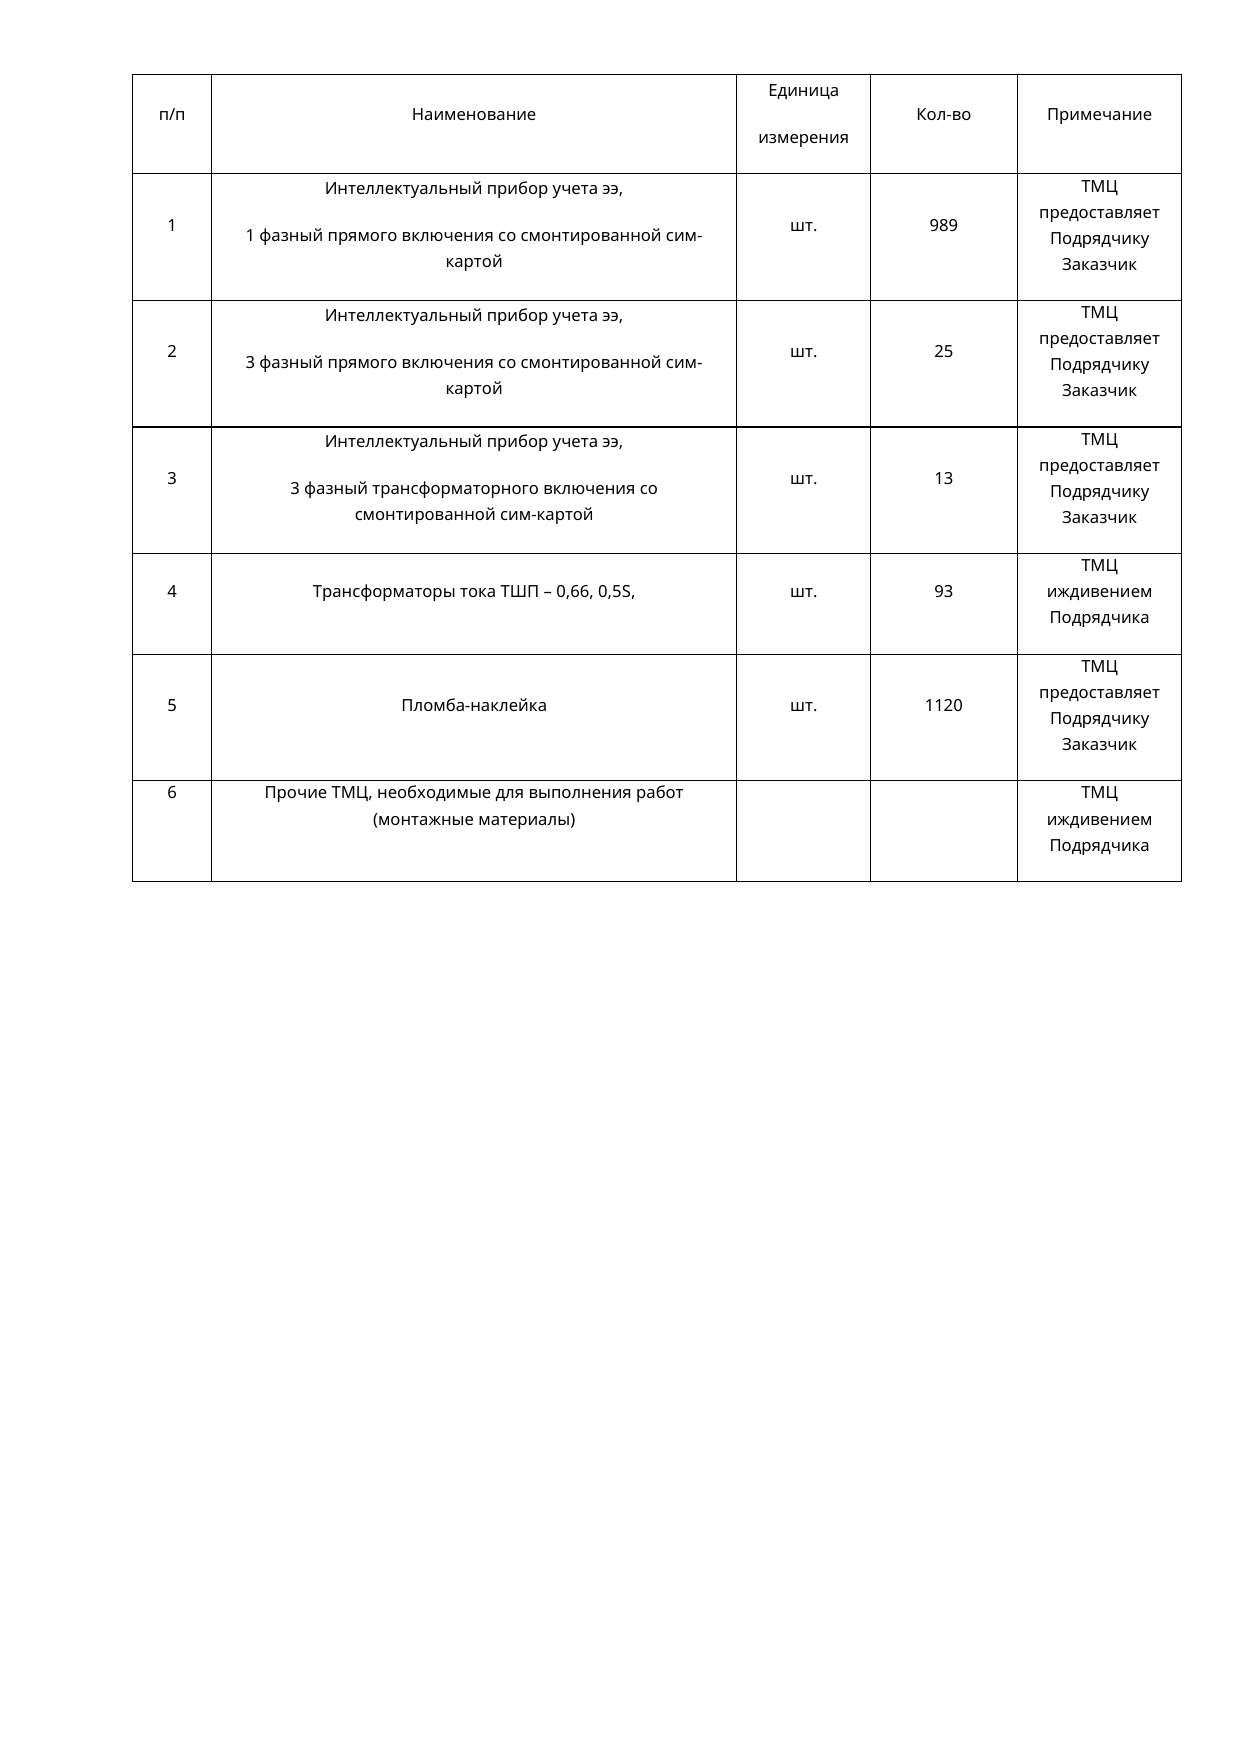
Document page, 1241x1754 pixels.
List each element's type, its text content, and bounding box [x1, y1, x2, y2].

table_cell 4 [133, 554, 211, 653]
table_cell Интеллектуальный прибор учета ээ, 3 фазный трансформаторного включения со смонтированной сим-картой [212, 428, 736, 553]
table_cell 2 [133, 301, 211, 426]
table_cell шт. [737, 554, 870, 653]
table_cell Трансформаторы тока ТШП – 0,66, 0,5S, [212, 554, 736, 653]
table_cell 3 [133, 428, 211, 553]
table_cell Интеллектуальный прибор учета ээ, 1 фазный прямого включения со смонтированной сим-картой [212, 174, 736, 300]
table_cell Пломба-наклейка [212, 655, 736, 780]
table_cell 1120 [871, 655, 1017, 780]
table_cell шт. [737, 301, 870, 426]
table_cell [871, 781, 1017, 881]
table_cell [737, 781, 870, 881]
table_cell ТМЦ предоставляет Подрядчику Заказчик [1018, 174, 1181, 300]
table_cell ТМЦ иждивением Подрядчика [1018, 554, 1181, 653]
table_cell 5 [133, 655, 211, 780]
table_header Примечание [1018, 75, 1181, 173]
table_cell ТМЦ предоставляет Подрядчику Заказчик [1018, 301, 1181, 426]
table_header Наименование [212, 75, 736, 173]
table_cell Прочие ТМЦ, необходимые для выполнения работ (монтажные материалы) [212, 781, 736, 881]
table_cell ТМЦ предоставляет Подрядчику Заказчик [1018, 655, 1181, 780]
table_header Кол-во [871, 75, 1017, 173]
table_cell 6 [133, 781, 211, 881]
table_cell шт. [737, 655, 870, 780]
table_cell 25 [871, 301, 1017, 426]
table_cell шт. [737, 428, 870, 553]
table_cell 1 [133, 174, 211, 300]
table_cell ТМЦ предоставляет Подрядчику Заказчик [1018, 428, 1181, 553]
table_cell ТМЦ иждивением Подрядчика [1018, 781, 1181, 881]
table_cell 93 [871, 554, 1017, 653]
table_header Единица измерения [737, 75, 870, 173]
table_cell 989 [871, 174, 1017, 300]
table_cell Интеллектуальный прибор учета ээ, 3 фазный прямого включения со смонтированной сим-картой [212, 301, 736, 426]
table_cell 13 [871, 428, 1017, 553]
table_cell шт. [737, 174, 870, 300]
table_header п/п [133, 75, 211, 173]
